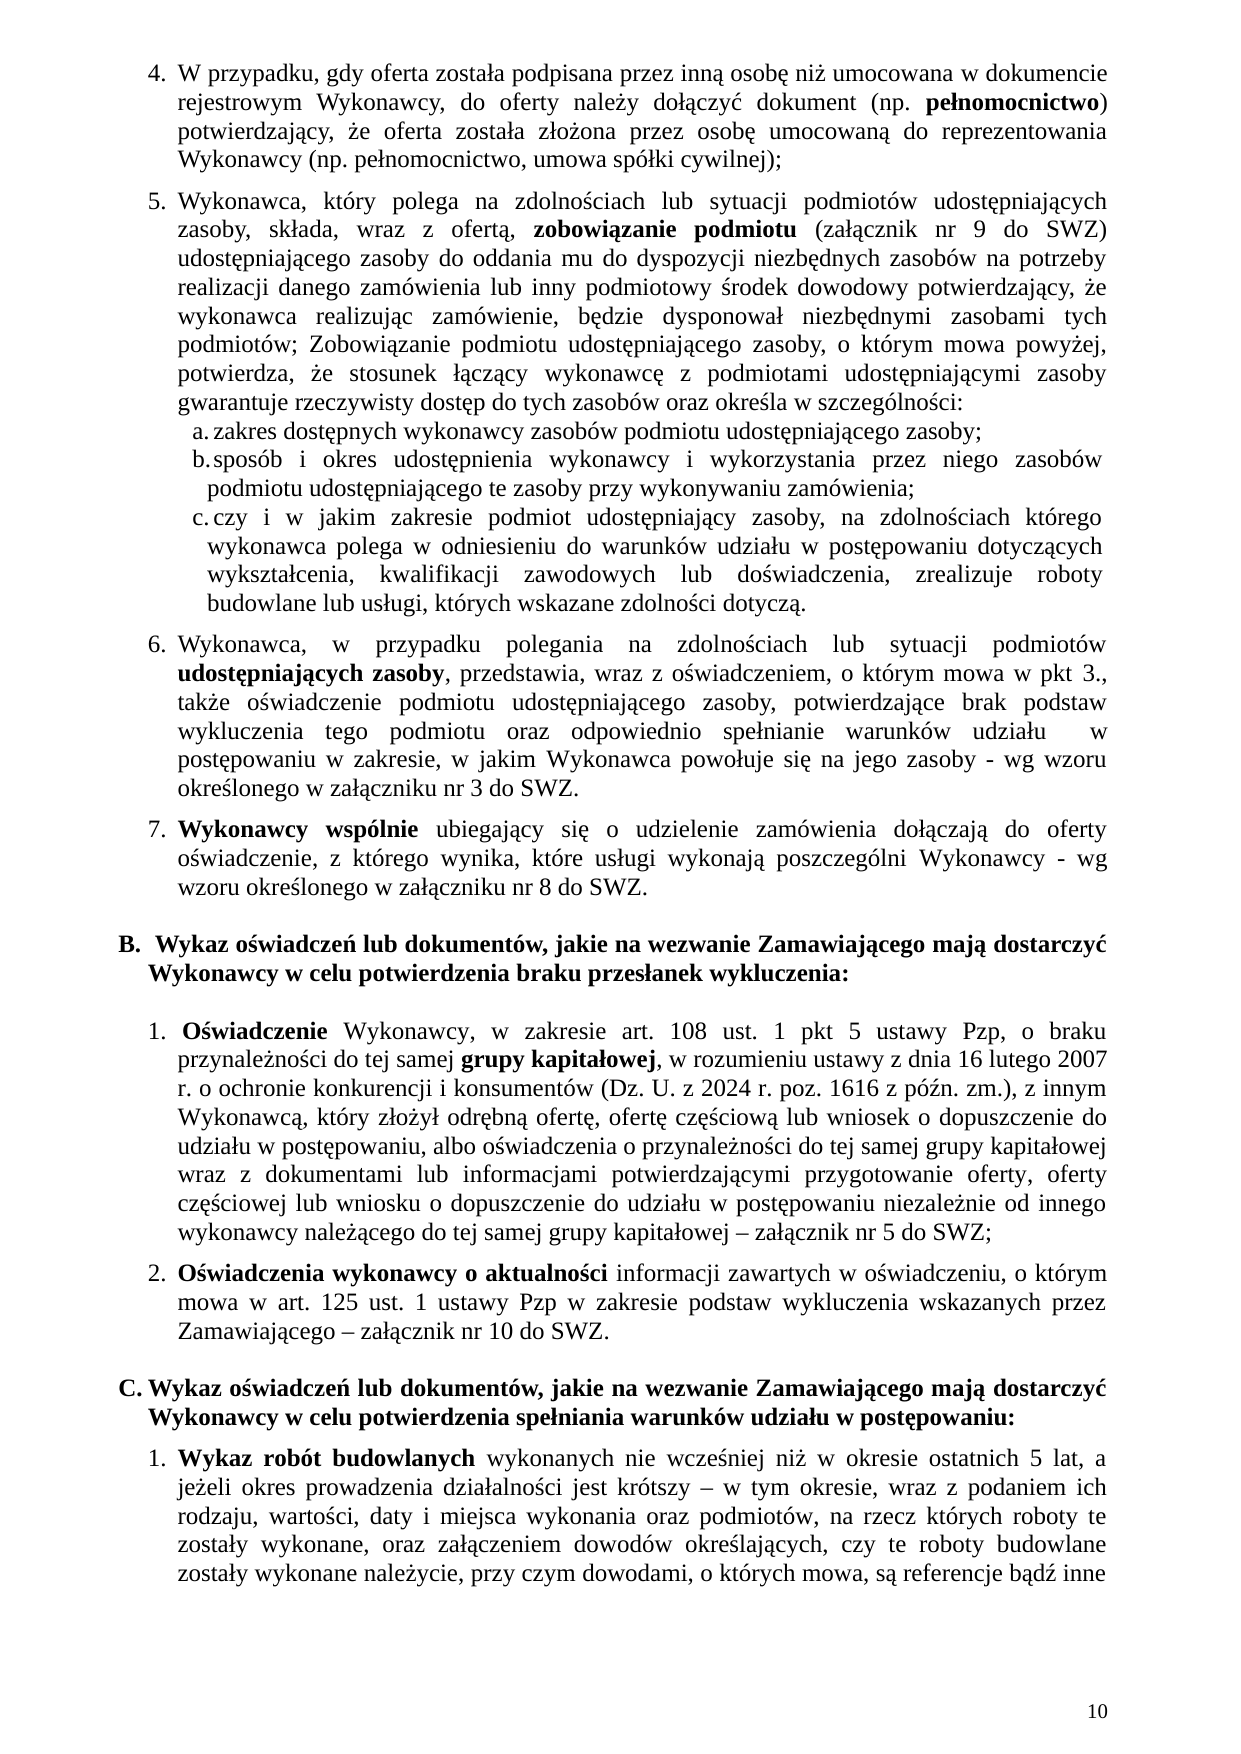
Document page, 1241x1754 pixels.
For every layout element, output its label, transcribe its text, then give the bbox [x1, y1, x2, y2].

list W przypadku, gdy oferta została podpisana przez inną osobę niż umocowana w dokumencie rejestrowym Wykonawcy, do oferty należy dołączyć dokument (np. pełnomocnictwo) potwierdzający, że oferta została złożona przez osobę umocowaną do reprezentowania Wykonawcy (np. pełnomocnictwo, umowa spółki cywilnej); [148, 58, 1107, 173]
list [148, 1443, 1107, 1587]
list Wykonawcy wspólnie ubiegający się o udzielenie zamówienia dołączają do oferty oświadczenie, z którego wynika, które usługi wykonają poszczególni Wykonawcy - wg wzoru określonego w załączniku nr 8 do SWZ. [148, 814, 1107, 901]
list Wykonawca, w przypadku polegania na zdolnościach lub sytuacji podmiotów udostępniających zasoby, przedstawia, wraz z oświadczeniem, o którym mowa w pkt 3., także oświadczenie podmiotu udostępniającego zasoby, potwierdzające brak podstaw wykluczenia tego podmiotu oraz odpowiednio spełnianie warunków udziału w postępowaniu w zakresie, w jakim Wykonawca powołuje się na jego zasoby - wg wzoru określonego w załączniku nr 3 do SWZ. [148, 629, 1107, 802]
list zakres dostępnych wykonawcy zasobów podmiotu udostępniającego zasoby; [192, 416, 1107, 444]
list czy i w jakim zakresie podmiot udostępniający zasoby, na zdolnościach którego wykonawca polega w odniesieniu do warunków udziału w postępowaniu dotyczących wykształcenia, kwalifikacji zawodowych lub doświadczenia, zrealizuje roboty budowlane lub usługi, których wskazane zdolności dotyczą. [192, 502, 1103, 617]
list sposób i okres udostępnienia wykonawcy i wykorzystania przez niego zasobów podmiotu udostępniającego te zasoby przy wykonywaniu zamówienia; [192, 444, 1103, 502]
list Wykonawca, który polega na zdolnościach lub sytuacji podmiotów udostępniających zasoby, składa, wraz z ofertą, zobowiązanie podmiotu (załącznik nr 9 do SWZ) udostępniającego zasoby do oddania mu do dyspozycji niezbędnych zasobów na potrzeby realizacji danego zamówienia lub inny podmiotowy środek dowodowy potwierdzający, że wykonawca realizując zamówienie, będzie dysponował niezbędnymi zasobami tych podmiotów; Zobowiązanie podmiotu udostępniającego zasoby, o którym mowa powyżej, potwierdza, że stosunek łączący wykonawcę z podmiotami udostępniającymi zasoby gwarantuje rzeczywisty dostęp do tych zasobów oraz określa w szczególności: [148, 186, 1107, 416]
text 1. Oświadczenie Wykonawcy, w zakresie art. 108 ust. 1 pkt 5 ustawy Pzp, o braku przynależności do tej samej grupy kapitałowej, w rozumieniu ustawy z dnia 16 lutego 2007 r. o ochronie konkurencji i konsumentów (Dz. U. z 2024 r. poz. 1616 z późn. zm.), z innym Wykonawcą, który złożył odrębną ofertę, ofertę częściową lub wniosek o dopuszczenie do udziału w postępowaniu, albo oświadczenia o przynależności do tej samej grupy kapitałowej wraz z dokumentami lub informacjami potwierdzającymi przygotowanie oferty, oferty częściowej lub wniosku o dopuszczenie do udziału w postępowaniu niezależnie od innego wykonawcy należącego do tej samej grupy kapitałowej – załącznik nr 5 do SWZ; [148, 1016, 1107, 1246]
list Wykaz oświadczeń lub dokumentów, jakie na wezwanie Zamawiającego mają dostarczyć Wykonawcy w celu potwierdzenia spełniania warunków udziału w postępowaniu: [118, 1373, 1107, 1431]
list Wykaz oświadczeń lub dokumentów, jakie na wezwanie Zamawiającego mają dostarczyć Wykonawcy w celu potwierdzenia braku przesłanek wykluczenia: [118, 929, 1107, 987]
list Oświadczenia wykonawcy o aktualności informacji zawartych w oświadczeniu, o którym mowa w art. 125 ust. 1 ustawy Pzp w zakresie podstaw wykluczenia wskazanych przez Zamawiającego – załącznik nr 10 do SWZ. [148, 1258, 1107, 1344]
